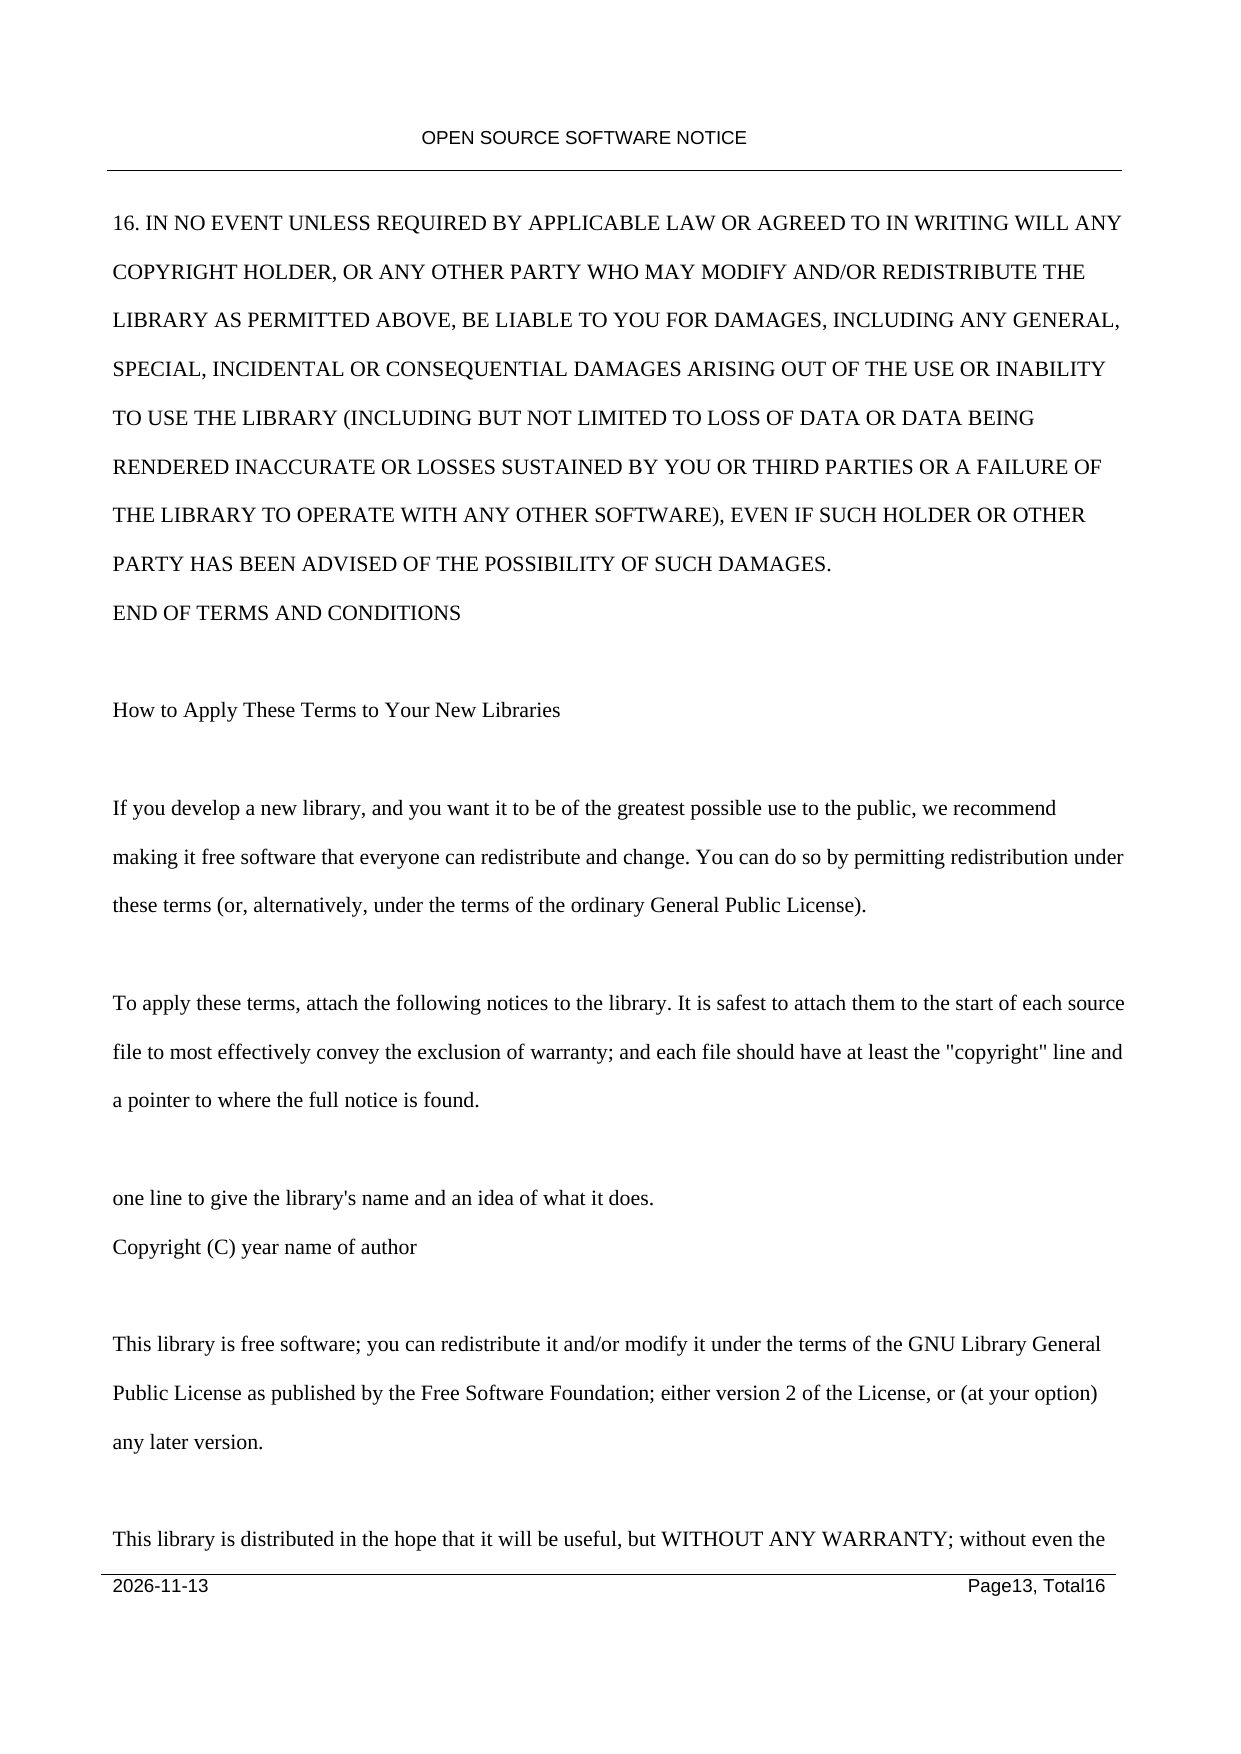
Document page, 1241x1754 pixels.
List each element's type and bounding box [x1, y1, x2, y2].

text [112, 206, 1128, 1555]
